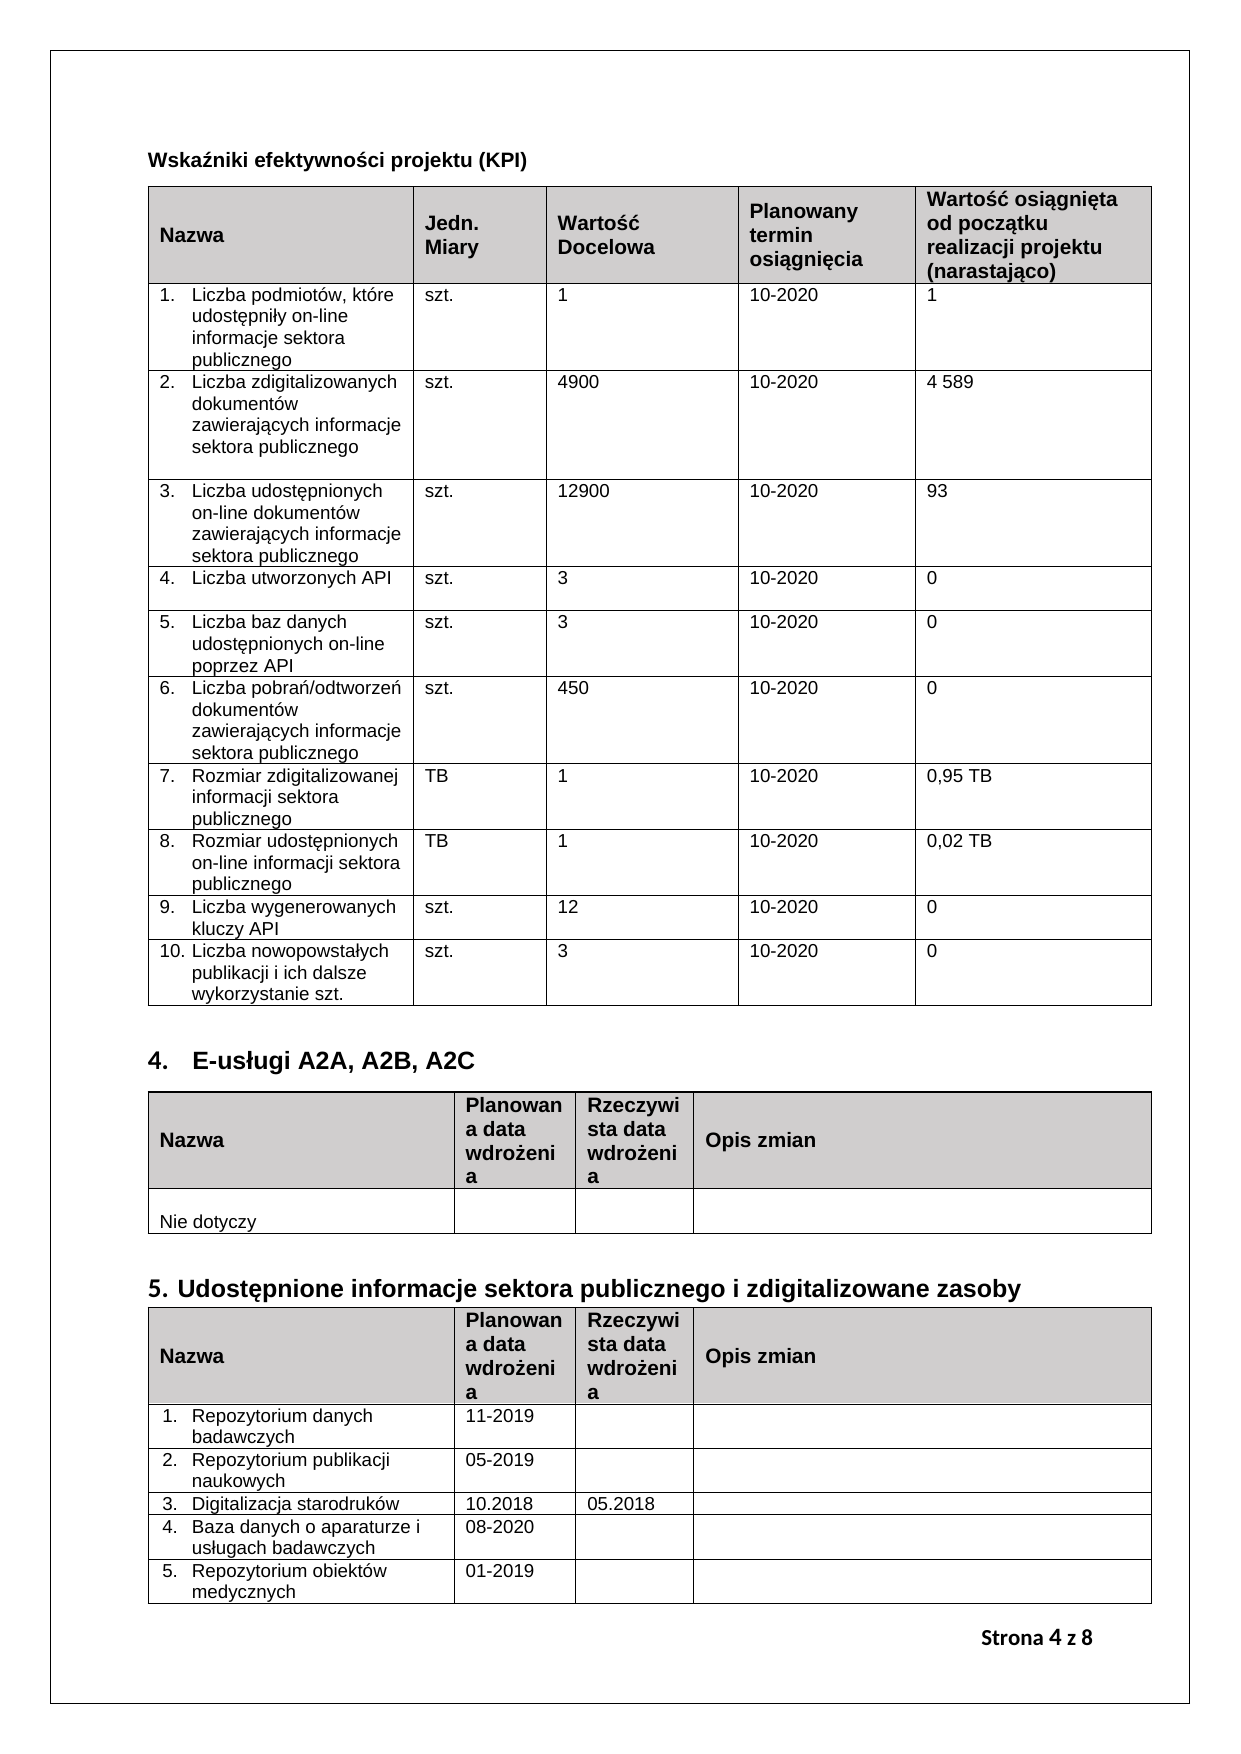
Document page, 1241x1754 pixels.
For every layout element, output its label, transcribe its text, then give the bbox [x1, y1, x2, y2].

table_cell 0 [916, 940, 1151, 1005]
table_cell 10-2020 [739, 480, 915, 566]
table_cell Digitalizacja starodruków [149, 1493, 454, 1514]
table_cell 4 589 [916, 371, 1151, 479]
table_cell 3 [547, 940, 738, 1005]
table_cell 10-2020 [739, 830, 915, 895]
table_cell 01-2019 [455, 1560, 575, 1603]
table_cell 11-2019 [455, 1405, 575, 1448]
table_cell 10-2020 [739, 896, 915, 939]
table_cell 10-2020 [739, 567, 915, 610]
table_header Opis zmian [694, 1308, 1151, 1403]
table_cell 05-2019 [455, 1449, 575, 1492]
table_cell 0 [916, 677, 1151, 763]
table_cell szt. [414, 284, 546, 370]
table_cell 10-2020 [739, 284, 915, 370]
table_cell Liczba utworzonych API [149, 567, 413, 610]
table_cell Repozytorium obiektów medycznych [149, 1560, 454, 1603]
table_cell 3 [547, 567, 738, 610]
table_cell Liczba podmiotów, które udostępniły on-line informacje sektora publicznego [149, 284, 413, 370]
table_cell 1 [547, 284, 738, 370]
table_cell szt. [414, 896, 546, 939]
table_cell Repozytorium danych badawczych [149, 1405, 454, 1448]
table_cell 1 [547, 764, 738, 829]
table_cell 05.2018 [576, 1493, 693, 1514]
subtitle E-usługi A2A, A2B, A2C [148, 1043, 1093, 1076]
table_cell [694, 1493, 1151, 1514]
table_cell Liczba wygenerowanych kluczy API [149, 896, 413, 939]
table_cell szt. [414, 480, 546, 566]
table_header Nazwa [149, 187, 413, 283]
table_header Rzeczywista data wdrożenia [576, 1308, 693, 1403]
table_cell Rozmiar zdigitalizowanej informacji sektora publicznego [149, 764, 413, 829]
table_cell [694, 1405, 1151, 1448]
table_cell [576, 1449, 693, 1492]
table_cell 1 [547, 830, 738, 895]
table_header Wartość Docelowa [547, 187, 738, 283]
table_header Nazwa [149, 1093, 454, 1188]
table_header Planowany termin osiągnięcia [739, 187, 915, 283]
subtitle Udostępnione informacje sektora publicznego i zdigitalizowane zasoby [148, 1271, 1093, 1304]
table_cell 0 [916, 611, 1151, 676]
table_cell Nie dotyczy [149, 1189, 454, 1232]
table_cell szt. [414, 611, 546, 676]
table_cell Repozytorium publikacji naukowych [149, 1449, 454, 1492]
table_header Opis zmian [694, 1093, 1151, 1188]
table_header Planowana data wdrożenia [455, 1093, 575, 1188]
table_cell [576, 1189, 693, 1232]
text Wskaźniki efektywności projektu (KPI) [148, 147, 1093, 171]
table_cell TB [414, 830, 546, 895]
table_cell Rozmiar udostępnionych on-line informacji sektora publicznego [149, 830, 413, 895]
table_cell 4900 [547, 371, 738, 479]
table_cell 0,02 TB [916, 830, 1151, 895]
table_cell szt. [414, 567, 546, 610]
table_cell 10-2020 [739, 371, 915, 479]
table_cell [694, 1189, 1151, 1232]
table_cell Liczba zdigitalizowanych dokumentów zawierających informacje sektora publicznego [149, 371, 413, 479]
table_cell Baza danych o aparaturze i usługach badawczych [149, 1515, 454, 1558]
table_header Wartość osiągnięta od początku realizacji projektu (narastająco) [916, 187, 1151, 283]
table_cell 1 [916, 284, 1151, 370]
table_cell szt. [414, 940, 546, 1005]
table_header Jedn. Miary [414, 187, 546, 283]
table_cell szt. [414, 677, 546, 763]
table_header Planowana data wdrożenia [455, 1308, 575, 1403]
table_header Rzeczywista data wdrożenia [576, 1093, 693, 1188]
table_cell Liczba nowopowstałych publikacji i ich dalsze wykorzystanie szt. [149, 940, 413, 1005]
table_cell 10-2020 [739, 764, 915, 829]
table_cell szt. [414, 371, 546, 479]
table_cell 450 [547, 677, 738, 763]
table_cell 12900 [547, 480, 738, 566]
table_cell 08-2020 [455, 1515, 575, 1558]
table_cell [694, 1449, 1151, 1492]
table_cell [576, 1405, 693, 1448]
table_cell 0,95 TB [916, 764, 1151, 829]
table_cell 3 [547, 611, 738, 676]
table_cell 0 [916, 567, 1151, 610]
table_cell 0 [916, 896, 1151, 939]
table_cell [694, 1560, 1151, 1603]
table_cell 10-2020 [739, 940, 915, 1005]
table_cell Liczba udostępnionych on-line dokumentów zawierających informacje sektora publicznego [149, 480, 413, 566]
table_cell Liczba baz danych udostępnionych on-line poprzez API [149, 611, 413, 676]
table_cell [455, 1189, 575, 1232]
table_cell [576, 1560, 693, 1603]
table_cell 93 [916, 480, 1151, 566]
table_cell 12 [547, 896, 738, 939]
table_header Nazwa [149, 1308, 454, 1403]
table_cell [694, 1515, 1151, 1558]
table_cell 10.2018 [455, 1493, 575, 1514]
table_cell Liczba pobrań/odtworzeń dokumentów zawierających informacje sektora publicznego [149, 677, 413, 763]
table_cell TB [414, 764, 546, 829]
table_cell 10-2020 [739, 677, 915, 763]
table_cell [576, 1515, 693, 1558]
table_cell 10-2020 [739, 611, 915, 676]
